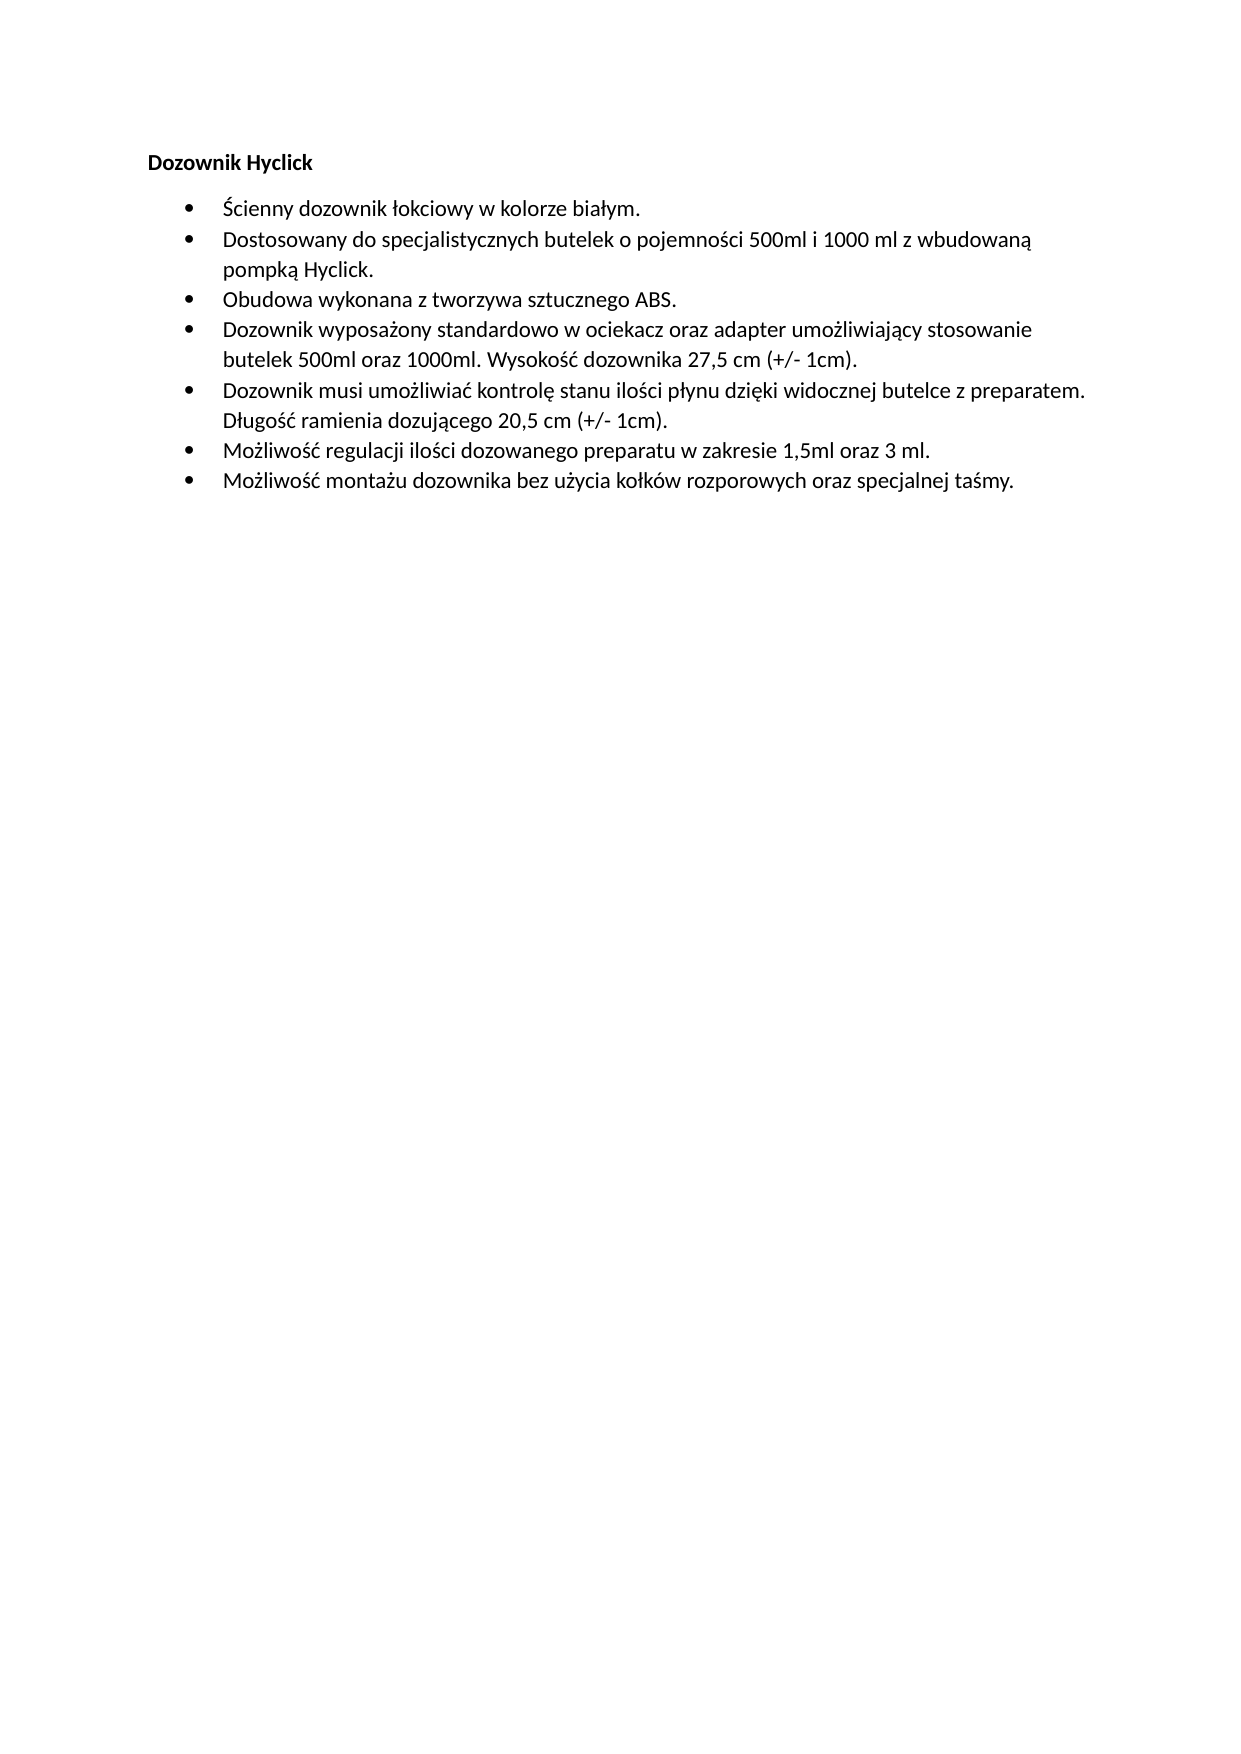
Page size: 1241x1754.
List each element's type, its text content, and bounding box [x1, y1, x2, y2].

list Dozownik musi umożliwiać kontrolę stanu ilości płynu dzięki widocznej butelce z preparatem. Długość ramienia dozującego 20,5 cm (+/- 1cm). [185, 376, 1093, 434]
list Możliwość regulacji ilości dozowanego preparatu w zakresie 1,5ml oraz 3 ml. [185, 436, 1093, 464]
list Obudowa wykonana z tworzywa sztucznego ABS. [185, 285, 1093, 313]
list Dozownik wyposażony standardowo w ociekacz oraz adapter umożliwiający stosowanie butelek 500ml oraz 1000ml. Wysokość dozownika 27,5 cm (+/- 1cm). [185, 315, 1093, 373]
list Dostosowany do specjalistycznych butelek o pojemności 500ml i 1000 ml z wbudowaną pompką Hyclick. [185, 225, 1093, 283]
text Dozownik Hyclick [148, 148, 1093, 176]
list Ścienny dozownik łokciowy w kolorze białym. [185, 194, 1093, 222]
list Możliwość montażu dozownika bez użycia kołków rozporowych oraz specjalnej taśmy. [185, 466, 1093, 494]
